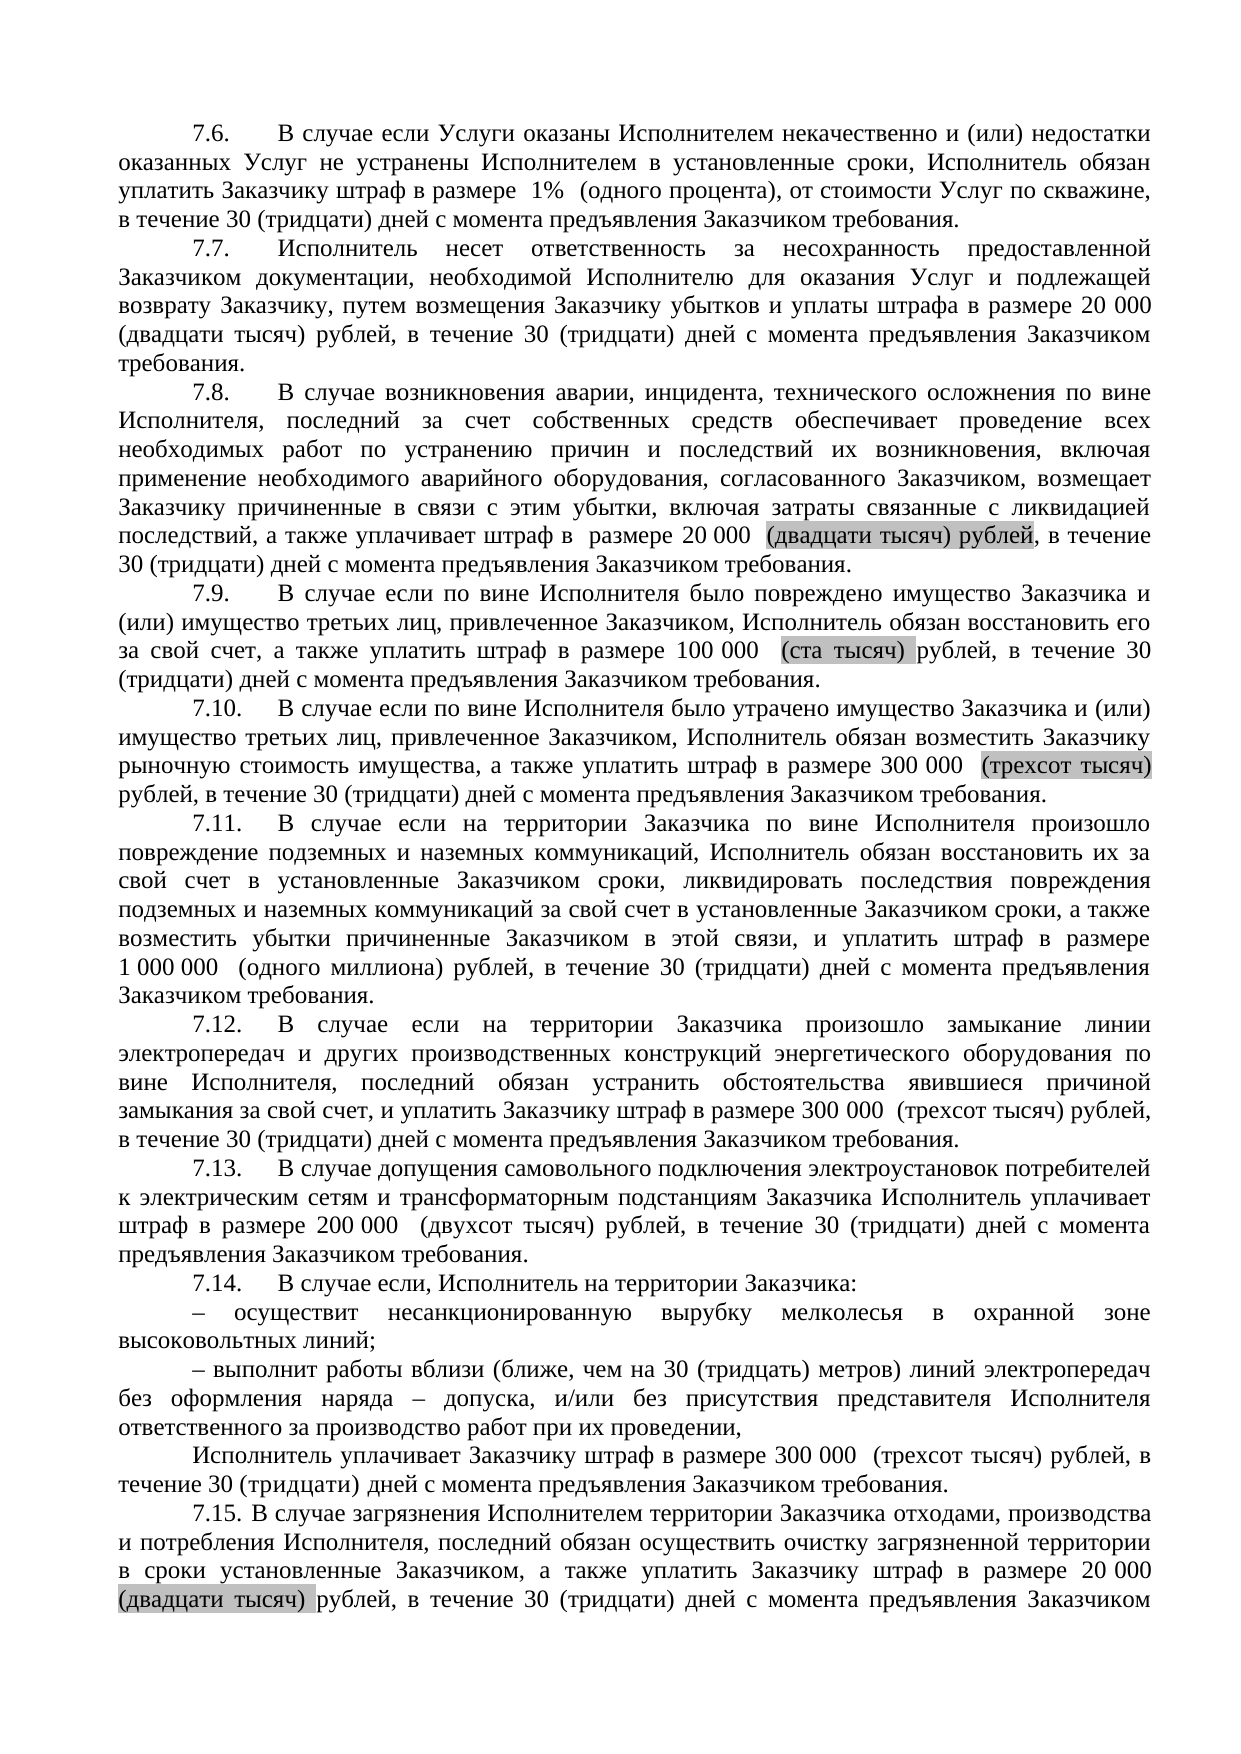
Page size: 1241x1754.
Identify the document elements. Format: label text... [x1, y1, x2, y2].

list В случае если на территории Заказчика по вине Исполнителя произошло повреждение подземных и наземных коммуникаций, Исполнитель обязан восстановить их за свой счет в установленные Заказчиком сроки, ликвидировать последствия повреждения подземных и наземных коммуникаций за свой счет в установленные Заказчиком сроки, а также возместить убытки причиненные Заказчиком в этой связи, и уплатить штраф в размере 1 000 000 (одного миллиона) рублей, в течение 30 (тридцати) дней с момента предъявления Заказчиком требования. [118, 808, 1152, 1009]
list В случае если, Исполнитель на территории Заказчика: [118, 1268, 1152, 1297]
list В случае если по вине Исполнителя было повреждено имущество Заказчика и (или) имущество третьих лиц, привлеченное Заказчиком, Исполнитель обязан восстановить его за свой счет, а также уплатить штраф в размере 100 000 (ста тысяч) рублей, в течение 30 (тридцати) дней с момента предъявления Заказчиком требования. [118, 578, 1152, 693]
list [118, 1498, 1152, 1613]
text Исполнитель уплачивает Заказчику штраф в размере 300 000 (трехсот тысяч) рублей, в течение 30 (тридцати) дней с момента предъявления Заказчиком требования. [118, 1441, 1152, 1498]
list В случае если Услуги оказаны Исполнителем некачественно и (или) недостатки оказанных Услуг не устранены Исполнителем в установленные сроки, Исполнитель обязан уплатить Заказчику штраф в размере 1% (одного процента), от стоимости Услуг по скважине, в течение 30 (тридцати) дней с момента предъявления Заказчиком требования. [118, 118, 1152, 233]
text – выполнит работы вблизи (ближе, чем на 30 (тридцать) метров) линий электропередач без оформления наряда – допуска, и/или без присутствия представителя Исполнителя ответственного за производство работ при их проведении, [118, 1354, 1152, 1441]
list В случае допущения самовольного подключения электроустановок потребителей к электрическим сетям и трансформаторным подстанциям Заказчика Исполнитель уплачивает штраф в размере 200 000 (двухсот тысяч) рублей, в течение 30 (тридцати) дней с момента предъявления Заказчиком требования. [118, 1153, 1152, 1268]
list В случае если по вине Исполнителя было утрачено имущество Заказчика и (или) имущество третьих лиц, привлеченное Заказчиком, Исполнитель обязан возместить Заказчику рыночную стоимость имущества, а также уплатить штраф в размере 300 000 (трехсот тысяч) рублей, в течение 30 (тридцати) дней с момента предъявления Заказчиком требования. [118, 693, 1152, 808]
list В случае возникновения аварии, инцидента, технического осложнения по вине Исполнителя, последний за счет собственных средств обеспечивает проведение всех необходимых работ по устранению причин и последствий их возникновения, включая применение необходимого аварийного оборудования, согласованного Заказчиком, возмещает Заказчику причиненные в связи с этим убытки, включая затраты связанные с ликвидацией последствий, а также уплачивает штраф в размере 20 000 (двадцати тысяч) рублей, в течение 30 (тридцати) дней с момента предъявления Заказчиком требования. [118, 377, 1152, 578]
list Исполнитель несет ответственность за несохранность предоставленной Заказчиком документации, необходимой Исполнителю для оказания Услуг и подлежащей возврату Заказчику, путем возмещения Заказчику убытков и уплаты штрафа в размере 20 000 (двадцати тысяч) рублей, в течение 30 (тридцати) дней с момента предъявления Заказчиком требования. [118, 233, 1152, 377]
list В случае если на территории Заказчика произошло замыкание линии электропередач и других производственных конструкций энергетического оборудования по вине Исполнителя, последний обязан устранить обстоятельства явившиеся причиной замыкания за свой счет, и уплатить Заказчику штраф в размере 300 000 (трехсот тысяч) рублей, в течение 30 (тридцати) дней с момента предъявления Заказчиком требования. [118, 1009, 1152, 1153]
text – осуществит несанкционированную вырубку мелколесья в охранной зоне высоковольтных линий; [118, 1297, 1152, 1354]
